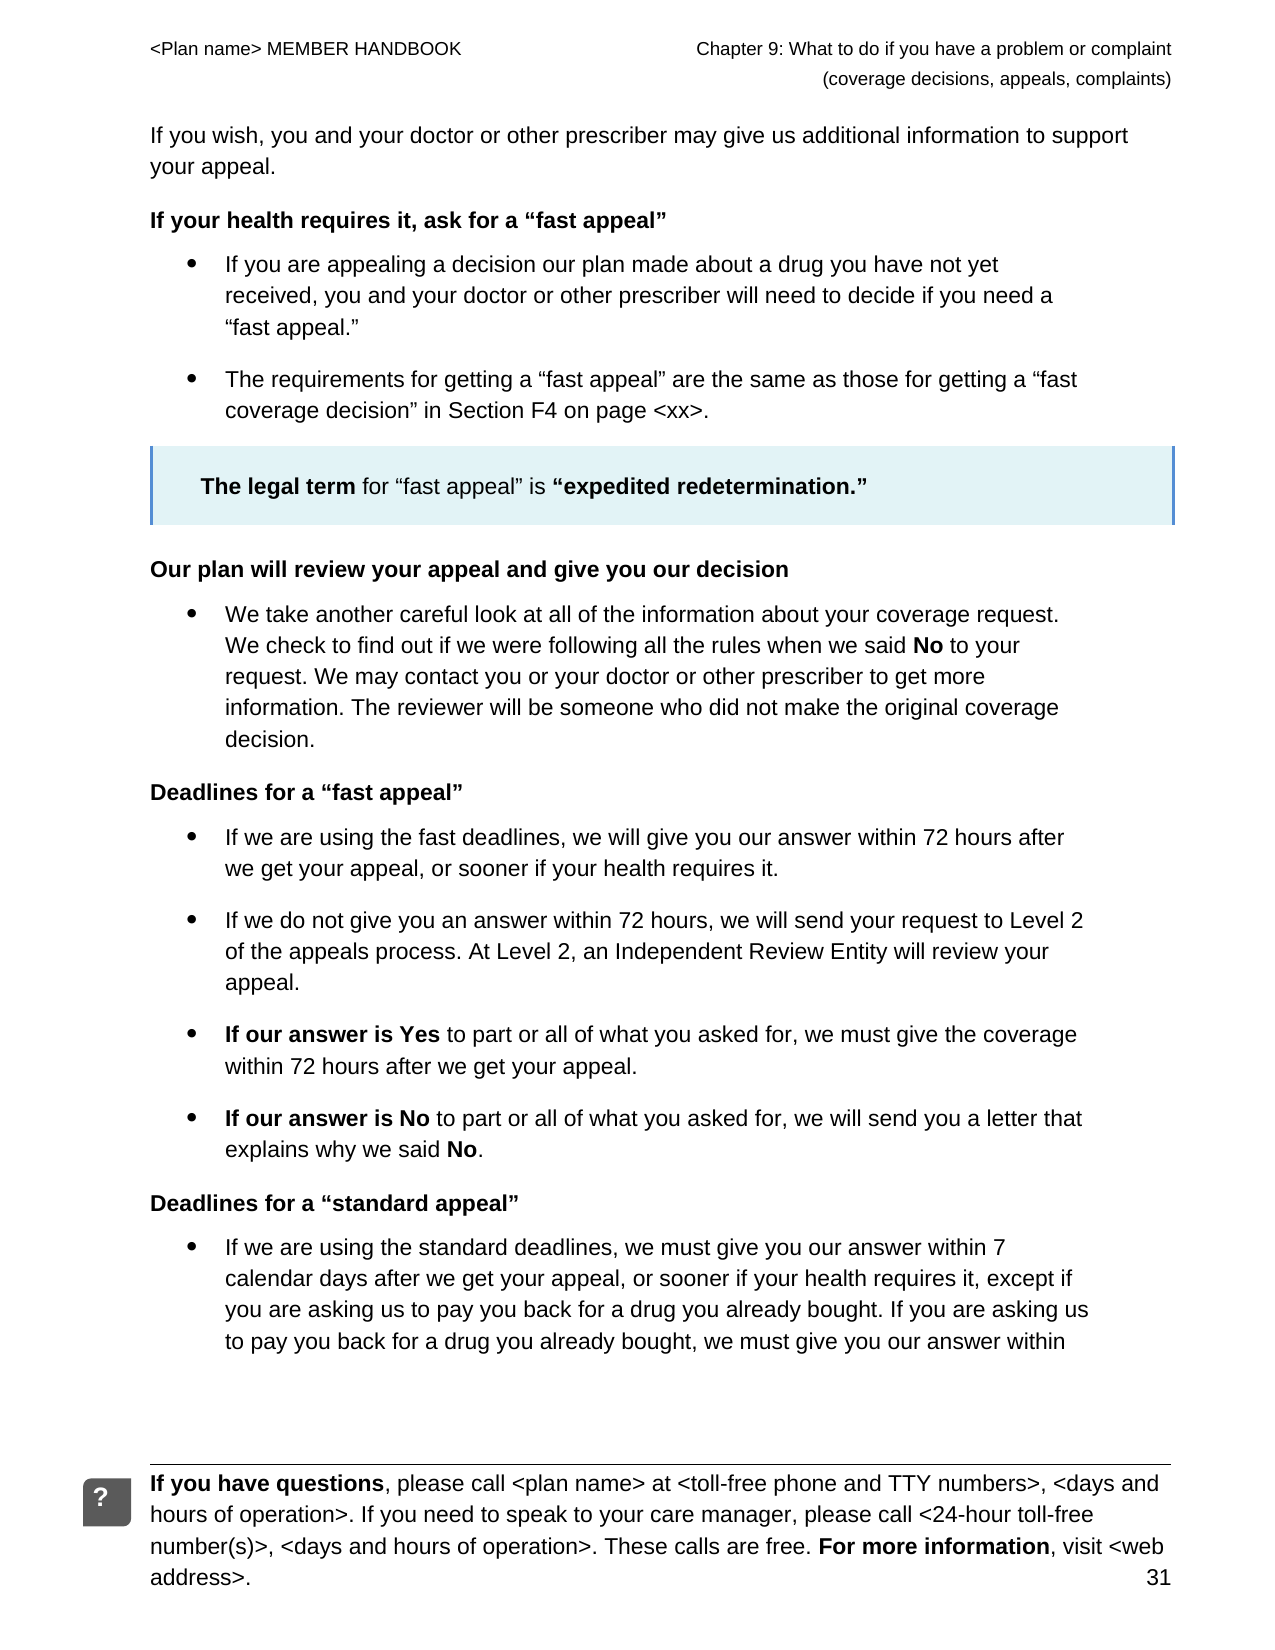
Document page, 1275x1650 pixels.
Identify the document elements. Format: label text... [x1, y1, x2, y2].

subtitle If your health requires it, ask for a “fast appeal” [150, 202, 1096, 235]
list If you are appealing a decision our plan made about a drug you have not yet received, you and your doctor or other prescriber will need to decide if you need a “fast appeal.” [187, 248, 1096, 341]
list If we do not give you an answer within 72 hours, we will send your request to Level 2 of the appeals process. At Level 2, an Independent Review Entity will review your appeal. [187, 903, 1096, 997]
subtitle Deadlines for a “fast appeal” [150, 774, 1096, 807]
table_header The legal term for “fast appeal” is “expedited redetermination.” [153, 449, 1172, 522]
subtitle Deadlines for a “standard appeal” [150, 1184, 1096, 1218]
list We take another careful look at all of the information about your coverage request. We check to find out if we were following all the rules when we said No to your request. We may contact you or your doctor or other prescriber to get more information. The reviewer will be someone who did not make the original coverage decision. [187, 597, 1096, 753]
text If you wish, you and your doctor or other prescriber may give us additional information to support your appeal. [150, 118, 1171, 181]
list The requirements for getting a “fast appeal” are the same as those for getting a “fast coverage decision” in Section F4 on page <xx>. [187, 362, 1096, 425]
list If we are using the fast deadlines, we will give you our answer within 72 hours after we get your appeal, or sooner if your health requires it. [187, 820, 1096, 882]
list If our answer is No to part or all of what you asked for, we will send you a letter that explains why we said No. [187, 1101, 1096, 1164]
subtitle Our plan will review your appeal and give you our decision [150, 551, 1096, 584]
list If our answer is Yes to part or all of what you asked for, we must give the coverage within 72 hours after we get your appeal. [187, 1018, 1096, 1080]
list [187, 1230, 1096, 1355]
